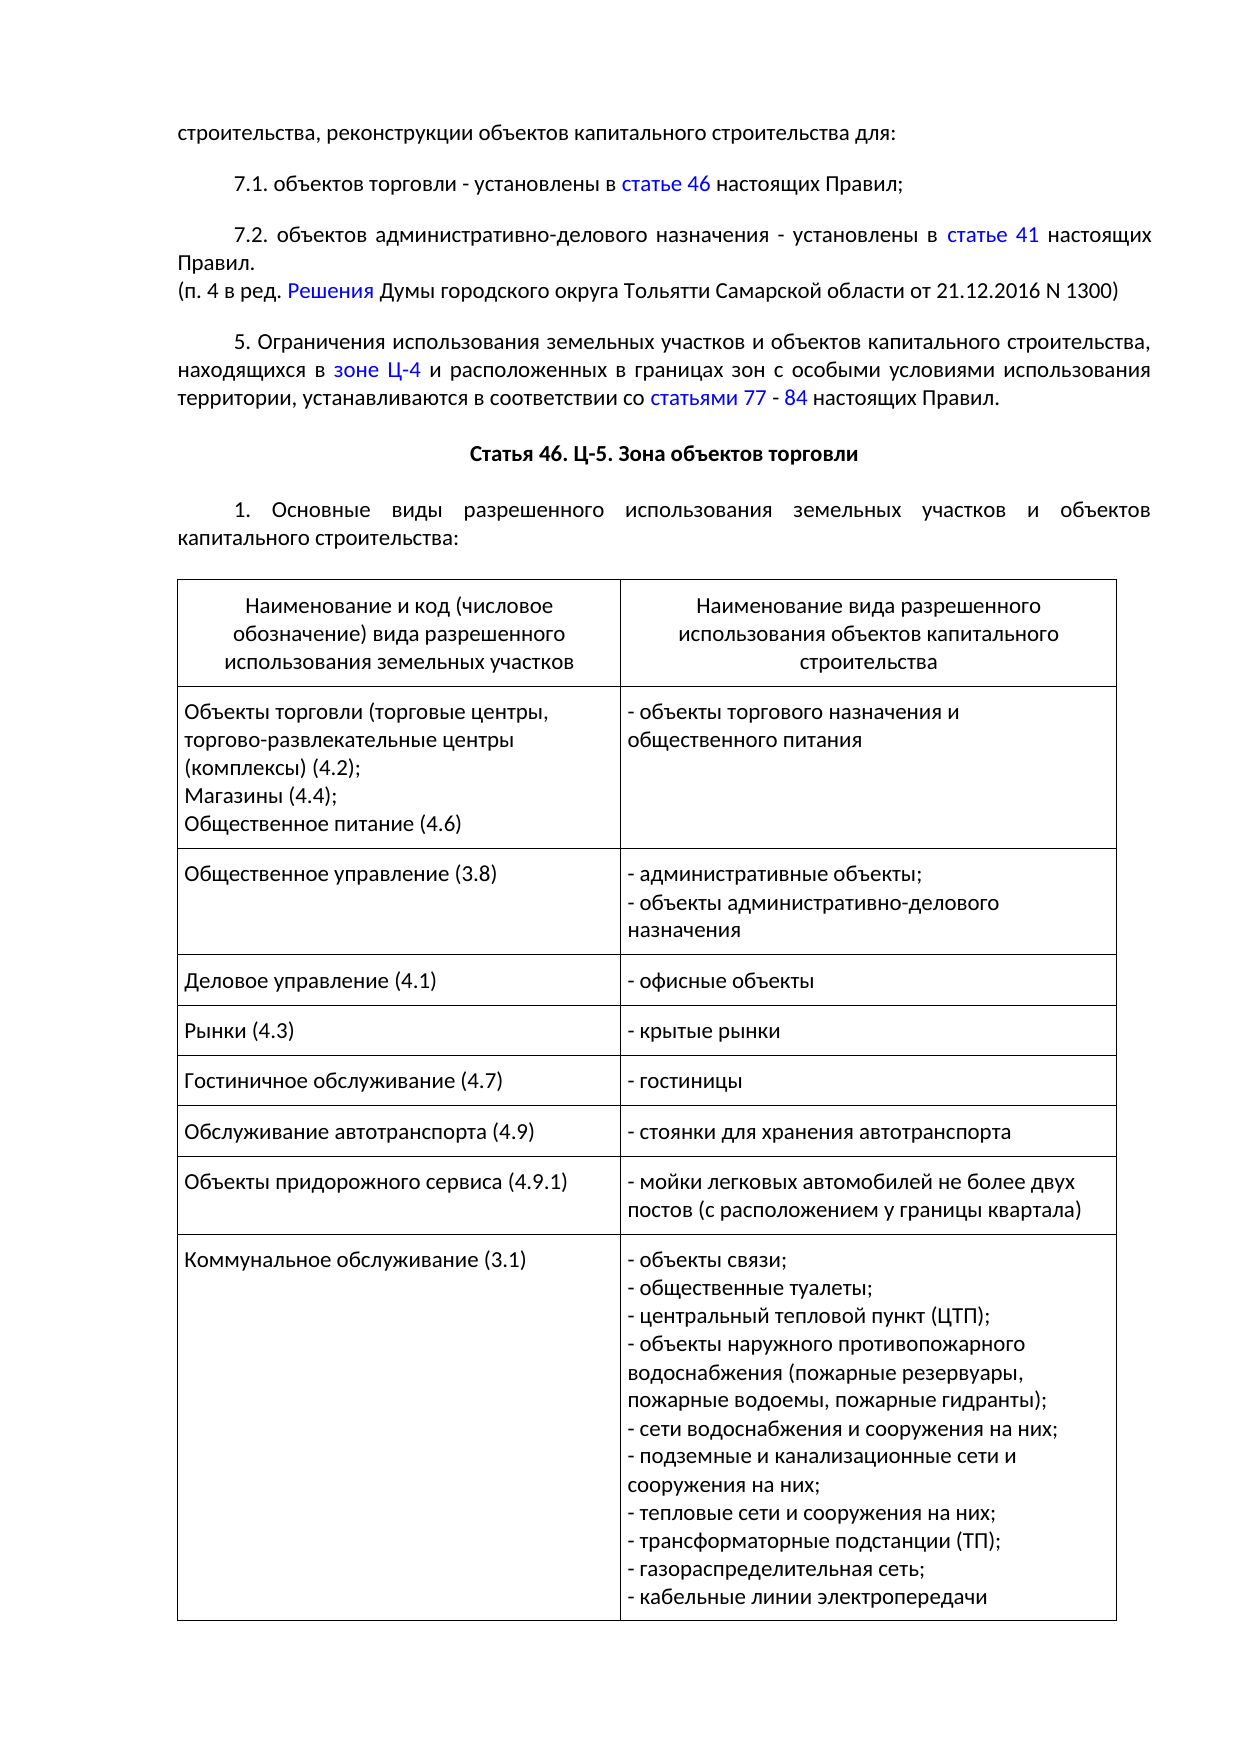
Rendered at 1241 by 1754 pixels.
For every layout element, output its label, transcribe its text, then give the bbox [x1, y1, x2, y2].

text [177, 118, 1152, 146]
text 7.1. объектов торговли - установлены в статье 46 настоящих Правил; [177, 169, 1152, 197]
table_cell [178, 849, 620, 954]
text 1. Основные виды разрешенного использования земельных участков и объектов капитального строительства: [177, 495, 1152, 551]
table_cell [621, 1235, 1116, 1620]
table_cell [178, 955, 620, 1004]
text 5. Ограничения использования земельных участков и объектов капитального строительства, находящихся в зоне Ц-4 и расположенных в границах зон с особыми условиями использования территории, устанавливаются в соответствии со статьями 77 - 84 настоящих Правил. [177, 327, 1152, 411]
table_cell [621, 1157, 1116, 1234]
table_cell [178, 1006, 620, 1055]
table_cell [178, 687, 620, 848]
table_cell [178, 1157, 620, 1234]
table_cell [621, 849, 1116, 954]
text 7.2. объектов административно-делового назначения - установлены в статье 41 настоящих Правил. [177, 220, 1152, 276]
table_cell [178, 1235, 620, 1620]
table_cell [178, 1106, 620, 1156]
text (п. 4 в ред. Решения Думы городского округа Тольятти Самарской области от 21.12.2016 N 1300) [177, 276, 1152, 304]
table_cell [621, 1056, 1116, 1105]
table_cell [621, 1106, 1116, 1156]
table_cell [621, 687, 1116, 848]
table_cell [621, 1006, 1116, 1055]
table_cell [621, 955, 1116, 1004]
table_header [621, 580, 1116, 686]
title Статья 46. Ц-5. Зона объектов торговли [177, 439, 1152, 467]
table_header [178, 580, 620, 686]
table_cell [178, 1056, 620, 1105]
